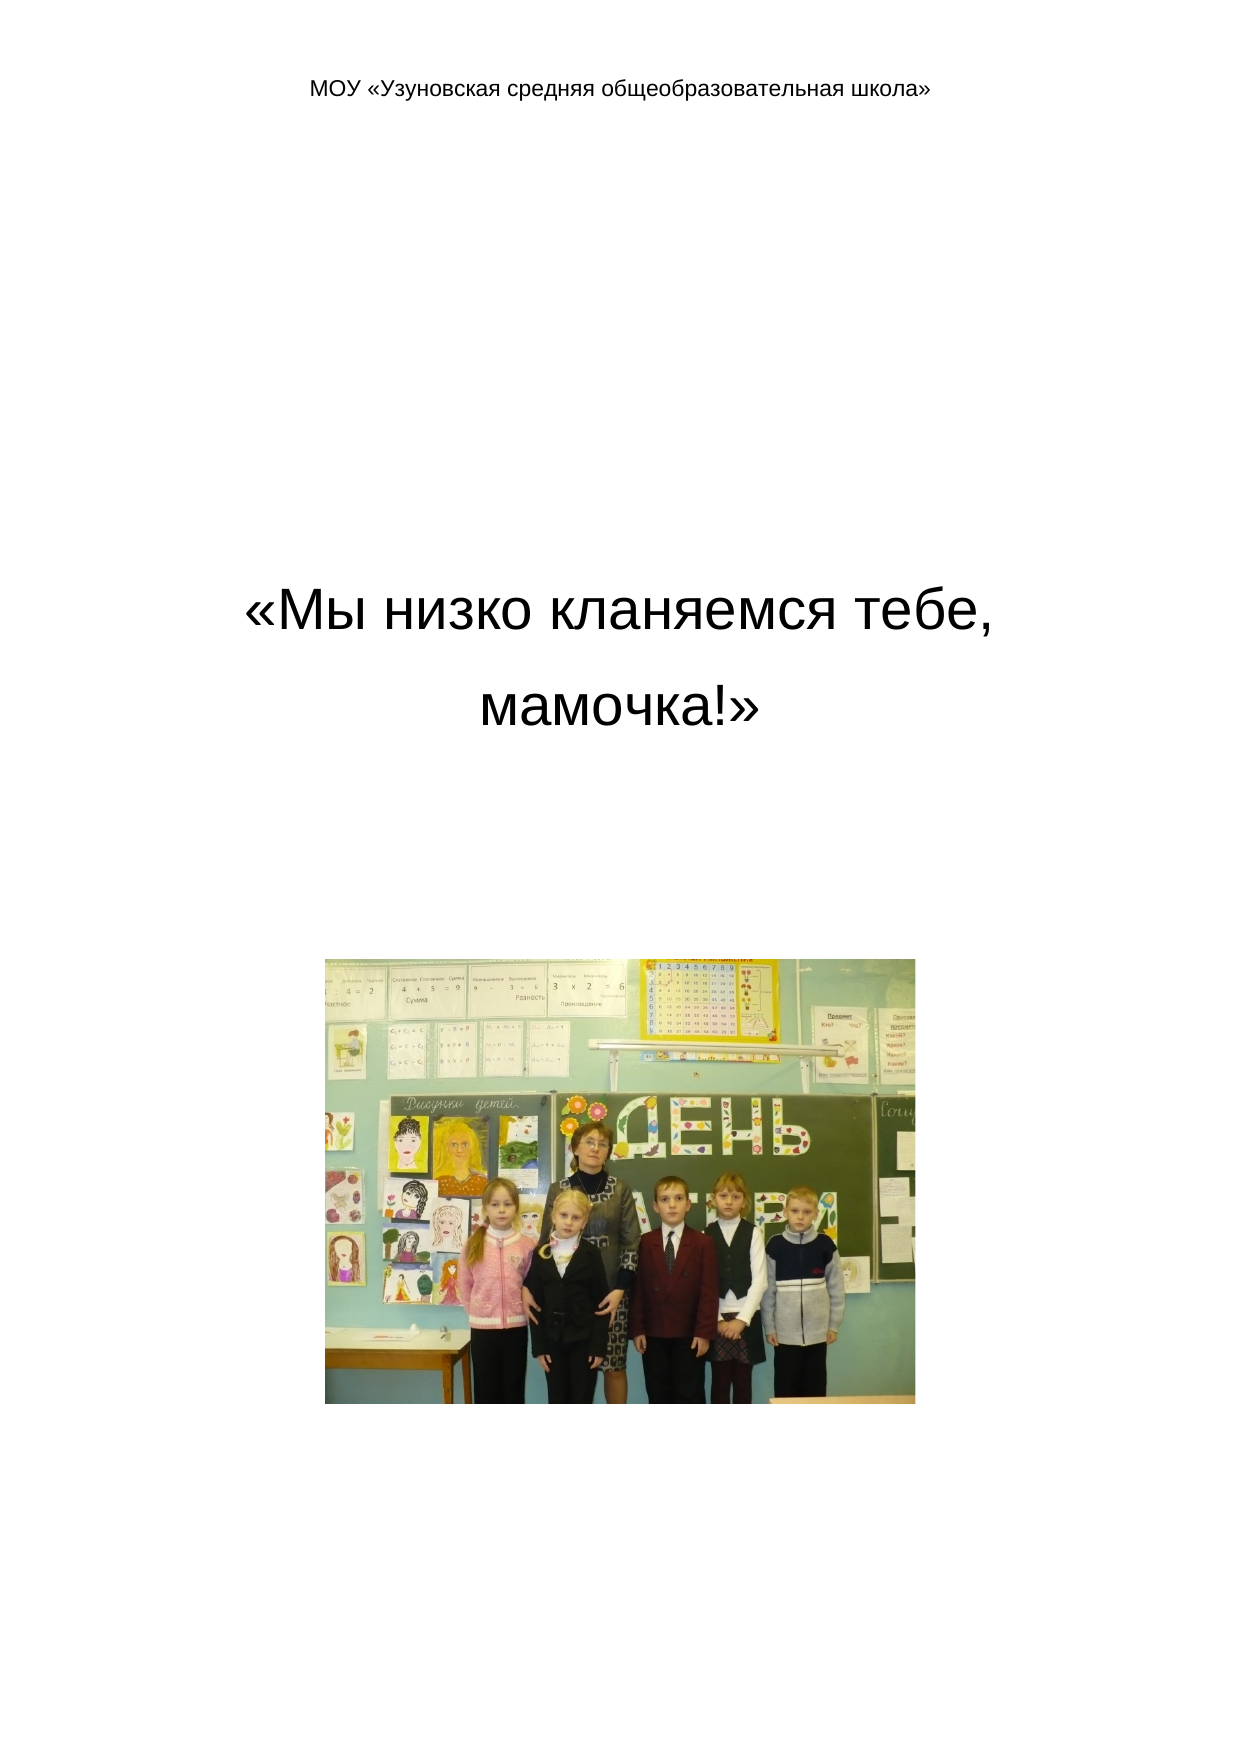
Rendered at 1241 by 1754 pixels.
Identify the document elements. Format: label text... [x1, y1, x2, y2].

picture [325, 959, 916, 1404]
text «Мы низко кланяемся тебе, [75, 575, 1165, 642]
text МОУ «Узуновская средняя общеобразовательная школа» [75, 75, 1165, 101]
text мамочка!» [75, 671, 1165, 738]
